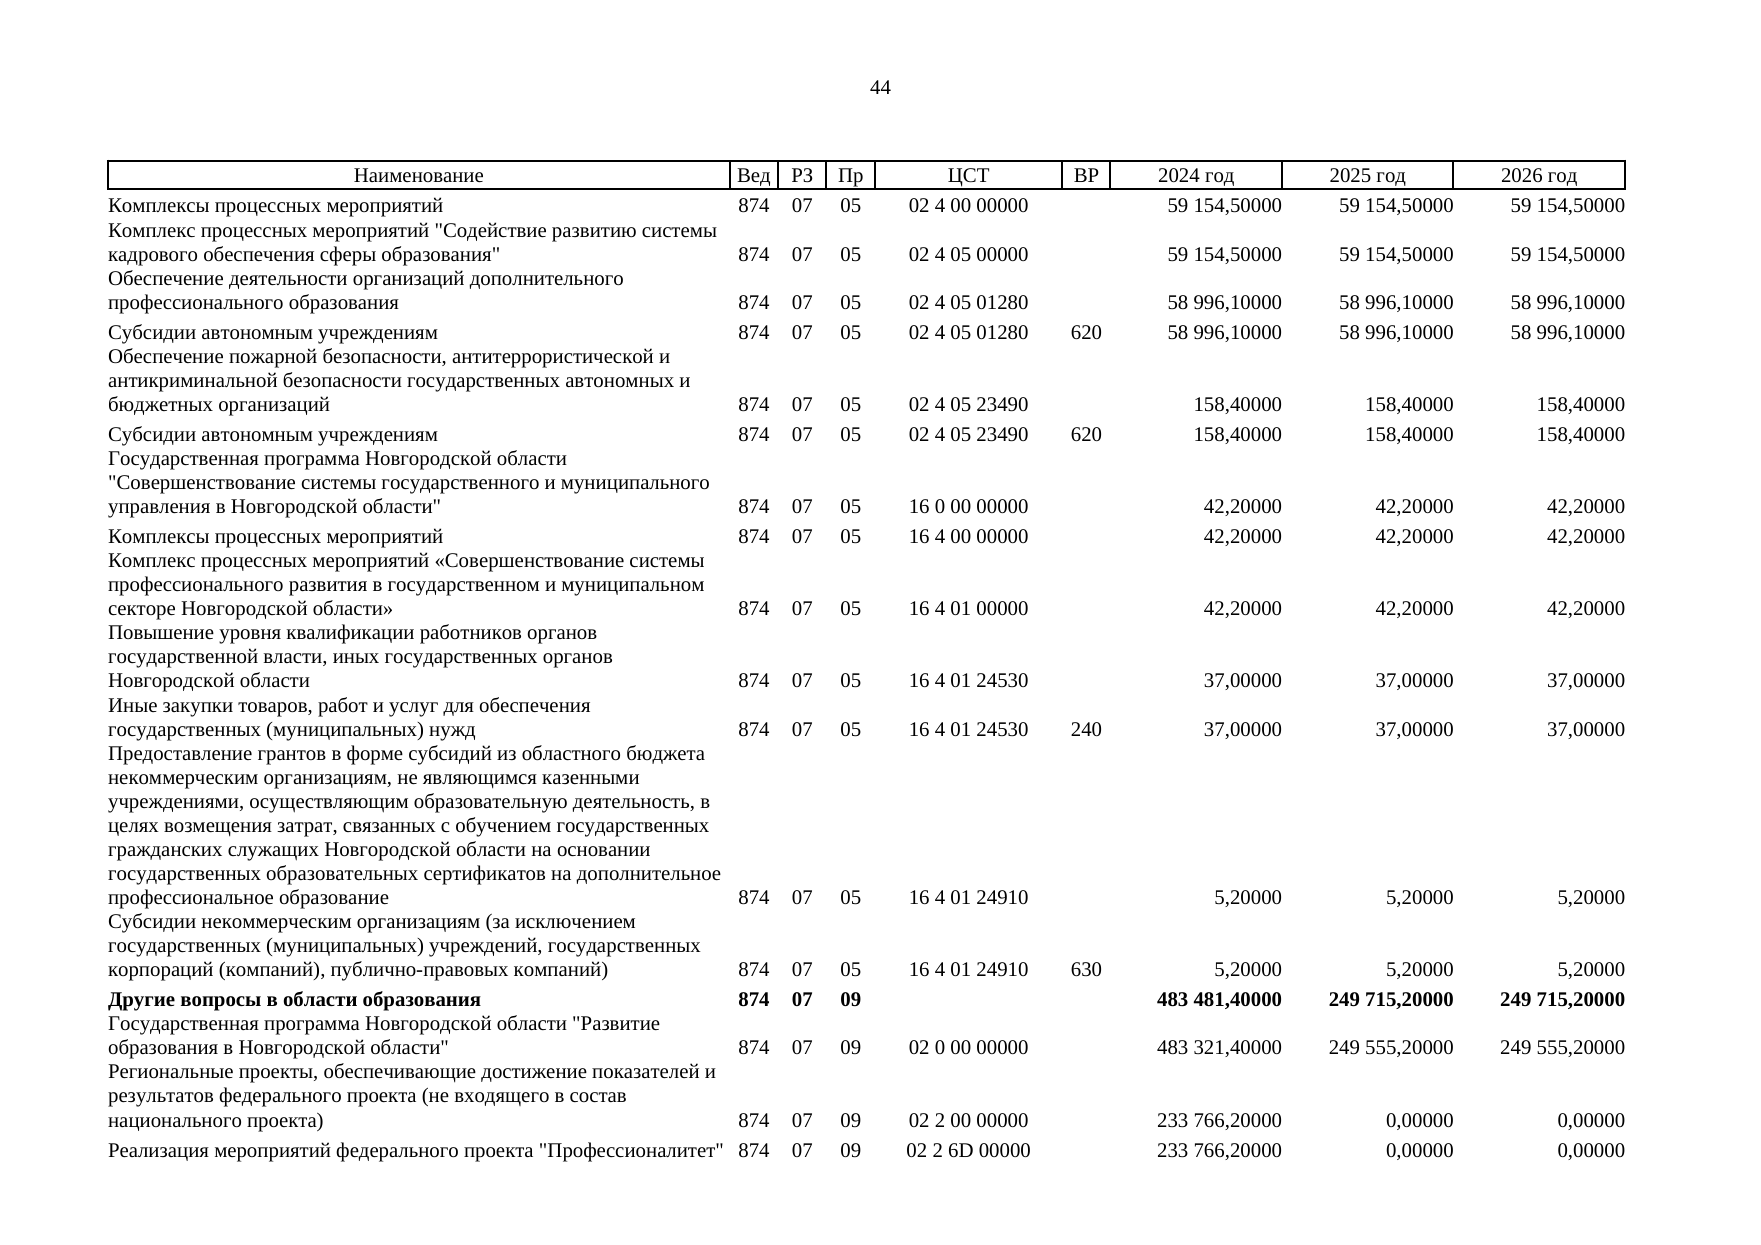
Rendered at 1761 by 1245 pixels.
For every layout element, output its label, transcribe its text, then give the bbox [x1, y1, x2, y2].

table_header ЦСТ [876, 162, 1061, 187]
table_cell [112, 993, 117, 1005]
table_header 2025 год [1283, 162, 1452, 187]
table_header РЗ [779, 162, 825, 187]
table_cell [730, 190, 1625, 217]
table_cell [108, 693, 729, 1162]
table_header 2024 год [1111, 162, 1281, 187]
table_header Вед [731, 162, 777, 187]
table_header Пр [827, 162, 874, 187]
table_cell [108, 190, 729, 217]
table_header 2026 год [1454, 162, 1624, 187]
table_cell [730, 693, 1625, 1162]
table_header ВР [1063, 162, 1109, 187]
table_header Наименование [109, 162, 729, 187]
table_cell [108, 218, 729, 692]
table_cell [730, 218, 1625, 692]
